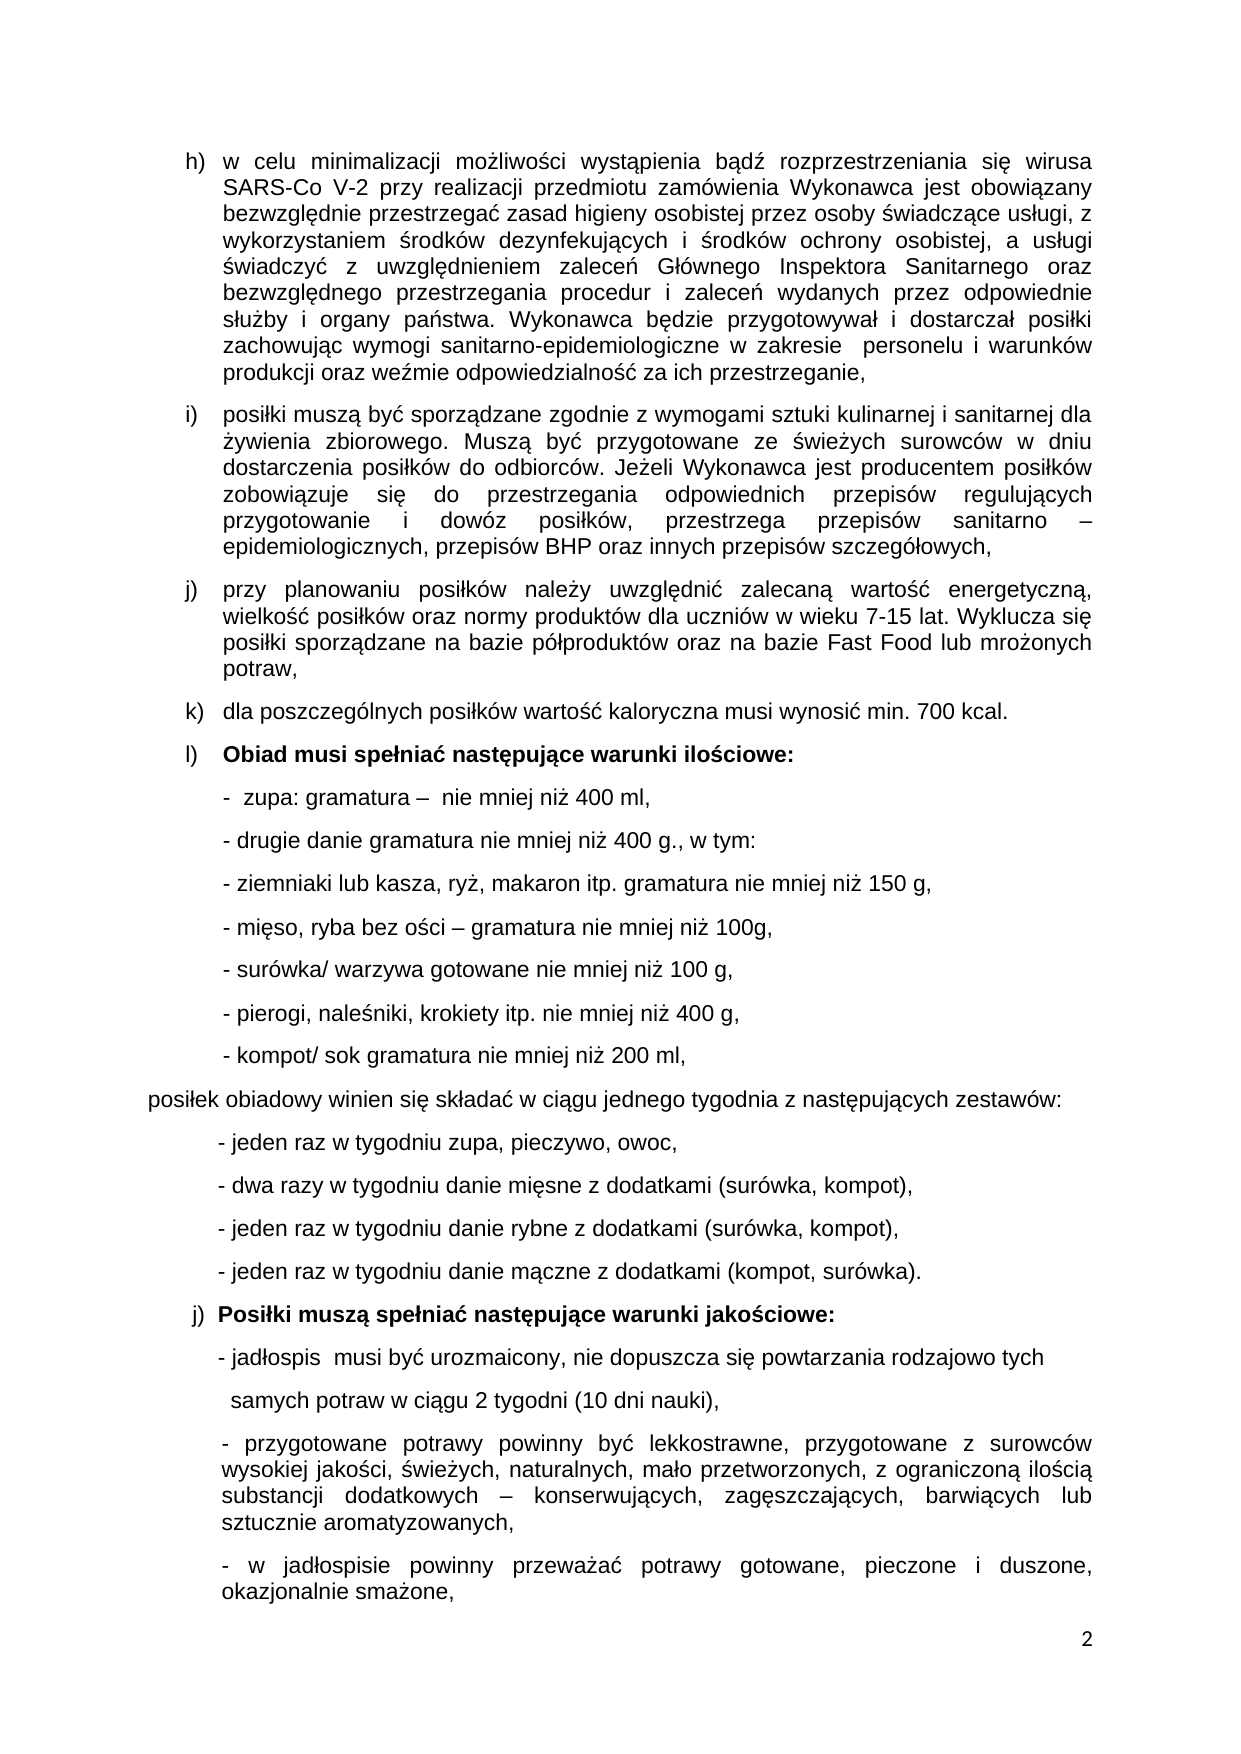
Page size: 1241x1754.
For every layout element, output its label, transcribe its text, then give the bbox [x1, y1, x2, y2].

text - pierogi, naleśniki, krokiety itp. nie mniej niż 400 g, [223, 999, 1093, 1026]
text - ziemniaki lub kasza, ryż, makaron itp. gramatura nie mniej niż 150 g, [223, 870, 1093, 897]
text posiłek obiadowy winien się składać w ciągu jednego tygodnia z następujących zestawów: [148, 1086, 1093, 1112]
text - kompot/ sok gramatura nie mniej niż 200 ml, [223, 1042, 1093, 1069]
list Obiad musi spełniać następujące warunki ilościowe: [185, 741, 1093, 768]
text - jadłospis musi być urozmaicony, nie dopuszcza się powtarzania rodzajowo tych [148, 1344, 1093, 1370]
text - drugie danie gramatura nie mniej niż 400 g., w tym: [223, 827, 1093, 854]
text j) Posiłki muszą spełniać następujące warunki jakościowe: [148, 1301, 1093, 1327]
list dla poszczególnych posiłków wartość kaloryczna musi wynosić min. 700 kcal. [185, 698, 1093, 725]
list w celu minimalizacji możliwości wystąpienia bądź rozprzestrzeniania się wirusa SARS-Co V-2 przy realizacji przedmiotu zamówienia Wykonawca jest obowiązany bezwzględnie przestrzegać zasad higieny osobistej przez osoby świadczące usługi, z wykorzystaniem środków dezynfekujących i środków ochrony osobistej, a usługi świadczyć z uwzględnieniem zaleceń Głównego Inspektora Sanitarnego oraz bezwzględnego przestrzegania procedur i zaleceń wydanych przez odpowiednie służby i organy państwa. Wykonawca będzie przygotowywał i dostarczał posiłki zachowując wymogi sanitarno-epidemiologiczne w zakresie personelu i warunków produkcji oraz weźmie odpowiedzialność za ich przestrzeganie, [185, 148, 1093, 385]
list przy planowaniu posiłków należy uwzględnić zalecaną wartość energetyczną, wielkość posiłków oraz normy produktów dla uczniów w wieku 7-15 lat. Wyklucza się posiłki sporządzane na bazie półproduktów oraz na bazie Fast Food lub mrożonych potraw, [185, 576, 1093, 682]
text - zupa: gramatura – nie mniej niż 400 ml, [223, 784, 1093, 811]
text - w jadłospisie powinny przeważać potrawy gotowane, pieczone i duszone, okazjonalnie smażone, [221, 1552, 1093, 1604]
text - jeden raz w tygodniu danie mączne z dodatkami (kompot, surówka). [148, 1258, 1093, 1284]
text - dwa razy w tygodniu danie mięsne z dodatkami (surówka, kompot), [148, 1172, 1093, 1198]
text - jeden raz w tygodniu zupa, pieczywo, owoc, [148, 1128, 1093, 1155]
text - surówka/ warzywa gotowane nie mniej niż 100 g, [223, 956, 1093, 983]
text samych potraw w ciągu 2 tygodni (10 dni nauki), [148, 1387, 1093, 1413]
text - przygotowane potrawy powinny być lekkostrawne, przygotowane z surowców wysokiej jakości, świeżych, naturalnych, mało przetworzonych, z ograniczoną ilością substancji dodatkowych – konserwujących, zagęszczających, barwiących lub sztucznie aromatyzowanych, [221, 1430, 1093, 1535]
text - mięso, ryba bez ości – gramatura nie mniej niż 100g, [223, 913, 1093, 940]
list posiłki muszą być sporządzane zgodnie z wymogami sztuki kulinarnej i sanitarnej dla żywienia zbiorowego. Muszą być przygotowane ze świeżych surowców w dniu dostarczenia posiłków do odbiorców. Jeżeli Wykonawca jest producentem posiłków zobowiązuje się do przestrzegania odpowiednich przepisów regulujących przygotowanie i dowóz posiłków, przestrzega przepisów sanitarno –epidemiologicznych, przepisów BHP oraz innych przepisów szczegółowych, [185, 401, 1093, 559]
text - jeden raz w tygodniu danie rybne z dodatkami (surówka, kompot), [148, 1214, 1093, 1241]
